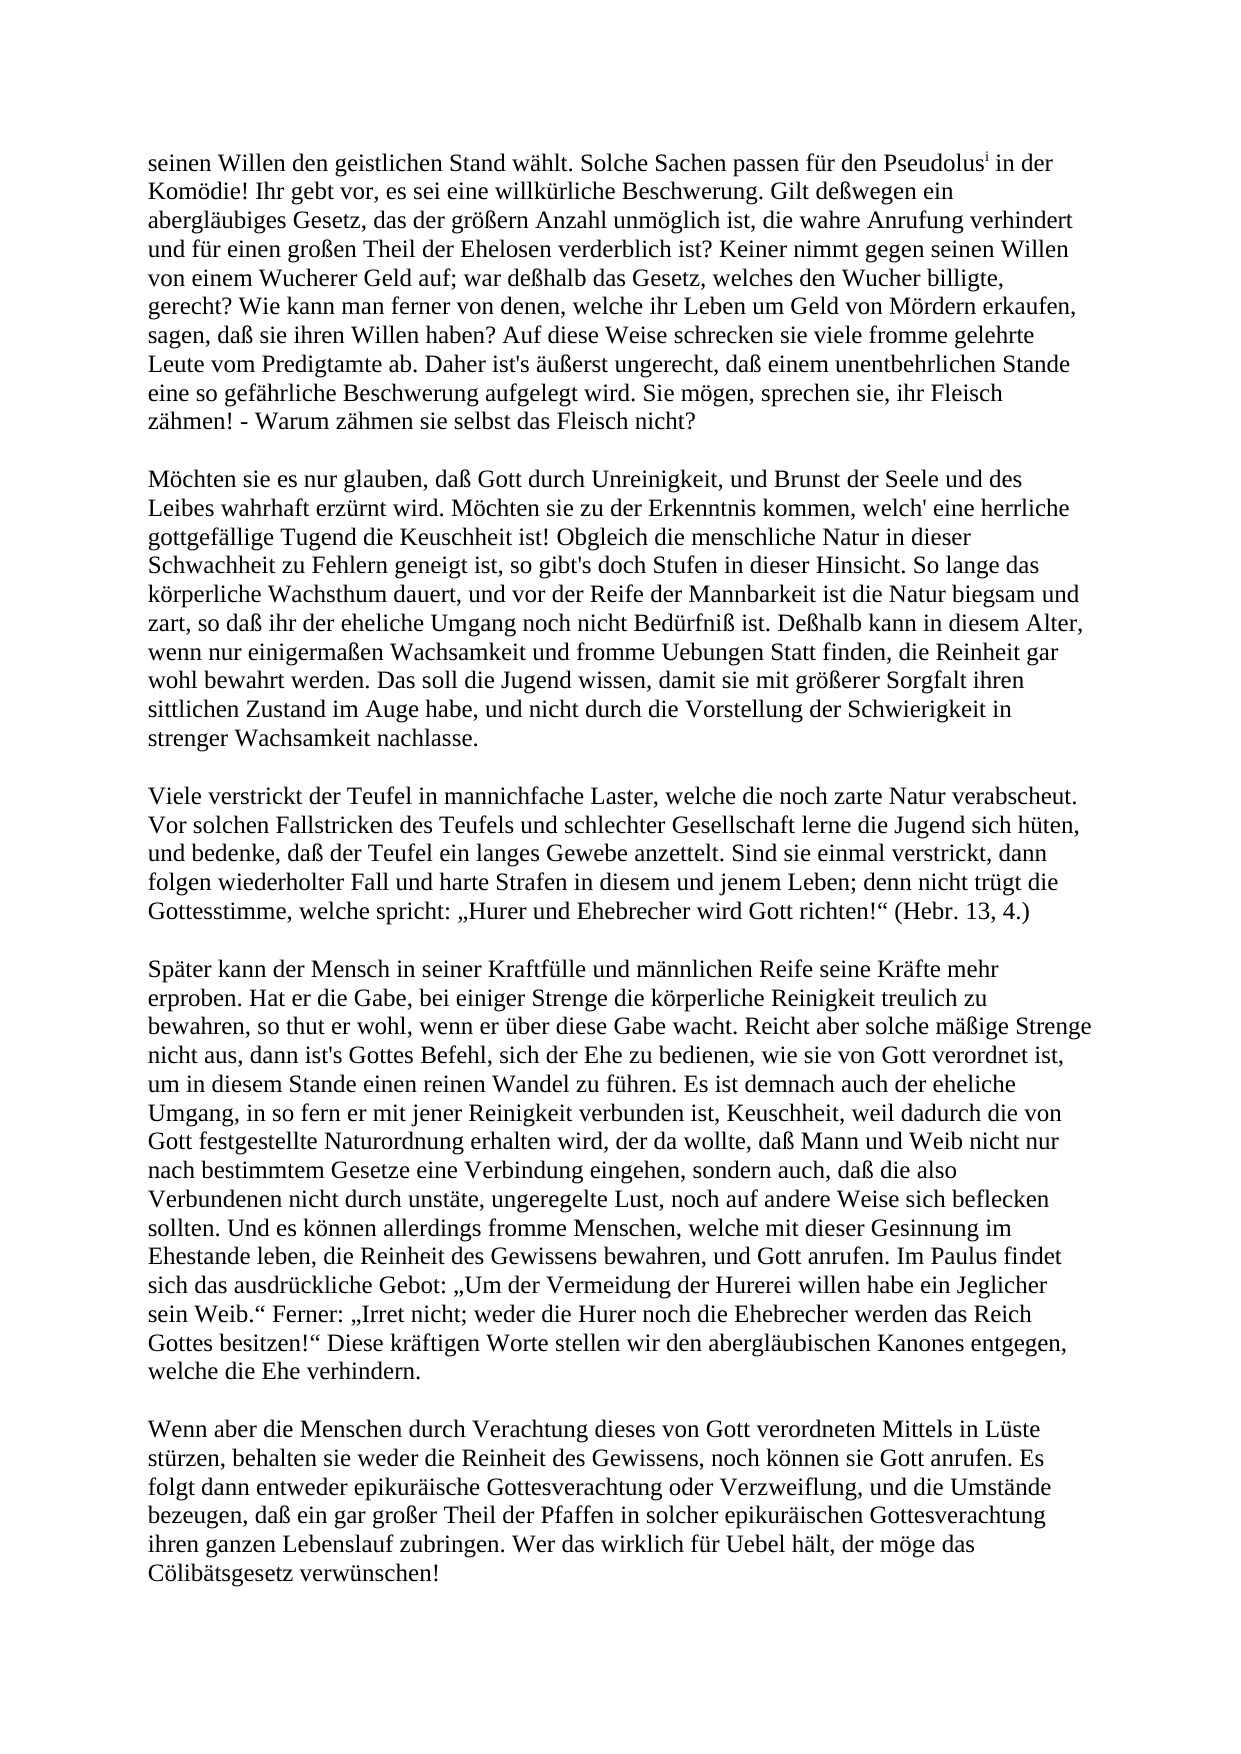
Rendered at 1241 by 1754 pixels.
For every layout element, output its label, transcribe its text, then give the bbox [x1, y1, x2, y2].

text Möchten sie es nur glauben, daß Gott durch Unreinigkeit, und Brunst der Seele und des Leibes wahrhaft erzürnt wird. Möchten sie zu der Erkenntnis kommen, welch' eine herrliche gottgefällige Tugend die Keuschheit ist! Obgleich die menschliche Natur in dieser Schwachheit zu Fehlern geneigt ist, so gibt's doch Stufen in dieser Hinsicht. So lange das körperliche Wachsthum dauert, und vor der Reife der Mannbarkeit ist die Natur biegsam und zart, so daß ihr der eheliche Umgang noch nicht Bedürfniß ist. Deßhalb kann in diesem Alter, wenn nur einigermaßen Wachsamkeit und fromme Uebungen Statt finden, die Reinheit gar wohl bewahrt werden. Das soll die Jugend wissen, damit sie mit größerer Sorgfalt ihren sittlichen Zustand im Auge habe, und nicht durch die Vorstellung der Schwierigkeit in strenger Wachsamkeit nachlasse. [148, 464, 1093, 752]
text Wenn aber die Menschen durch Verachtung dieses von Gott verordneten Mittels in Lüste stürzen, behalten sie weder die Reinheit des Gewissens, noch können sie Gott anrufen. Es folgt dann entweder epikuräische Gottesverachtung oder Verzweiflung, und die Umstände bezeugen, daß ein gar großer Theil der Pfaffen in solcher epikuräischen Gottesverachtung ihren ganzen Lebenslauf zubringen. Wer das wirklich für Uebel hält, der möge das Cölibätsgesetz verwünschen! [148, 1414, 1093, 1587]
text Viele verstrickt der Teufel in mannichfache Laster, welche die noch zarte Natur verabscheut. Vor solchen Fallstricken des Teufels und schlechter Gesellschaft lerne die Jugend sich hüten, und bedenke, daß der Teufel ein langes Gewebe anzettelt. Sind sie einmal verstrickt, dann folgen wiederholter Fall und harte Strafen in diesem und jenem Leben; denn nicht trügt die Gottesstimme, welche spricht: „Hurer und Ehebrecher wird Gott richten!“ (Hebr. 13, 4.) [148, 781, 1093, 925]
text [148, 148, 1093, 435]
text Später kann der Mensch in seiner Kraftfülle und männlichen Reife seine Kräfte mehr erproben. Hat er die Gabe, bei einiger Strenge die körperliche Reinigkeit treulich zu bewahren, so thut er wohl, wenn er über diese Gabe wacht. Reicht aber solche mäßige Strenge nicht aus, dann ist's Gottes Befehl, sich der Ehe zu bedienen, wie sie von Gott verordnet ist, um in diesem Stande einen reinen Wandel zu führen. Es ist demnach auch der eheliche Umgang, in so fern er mit jener Reinigkeit verbunden ist, Keuschheit, weil dadurch die von Gott festgestellte Naturordnung erhalten wird, der da wollte, daß Mann und Weib nicht nur nach bestimmtem Gesetze eine Verbindung eingehen, sondern auch, daß die also Verbundenen nicht durch unstäte, ungeregelte Lust, noch auf andere Weise sich beflecken sollten. Und es können allerdings fromme Menschen, welche mit dieser Gesinnung im Ehestande leben, die Reinheit des Gewissens bewahren, und Gott anrufen. Im Paulus findet sich das ausdrückliche Gebot: „Um der Vermeidung der Hurerei willen habe ein Jeglicher sein Weib.“ Ferner: „Irret nicht; weder die Hurer noch die Ehebrecher werden das Reich Gottes besitzen!“ Diese kräftigen Worte stellen wir den abergläubischen Kanones entgegen, welche die Ehe verhindern. [148, 954, 1093, 1385]
